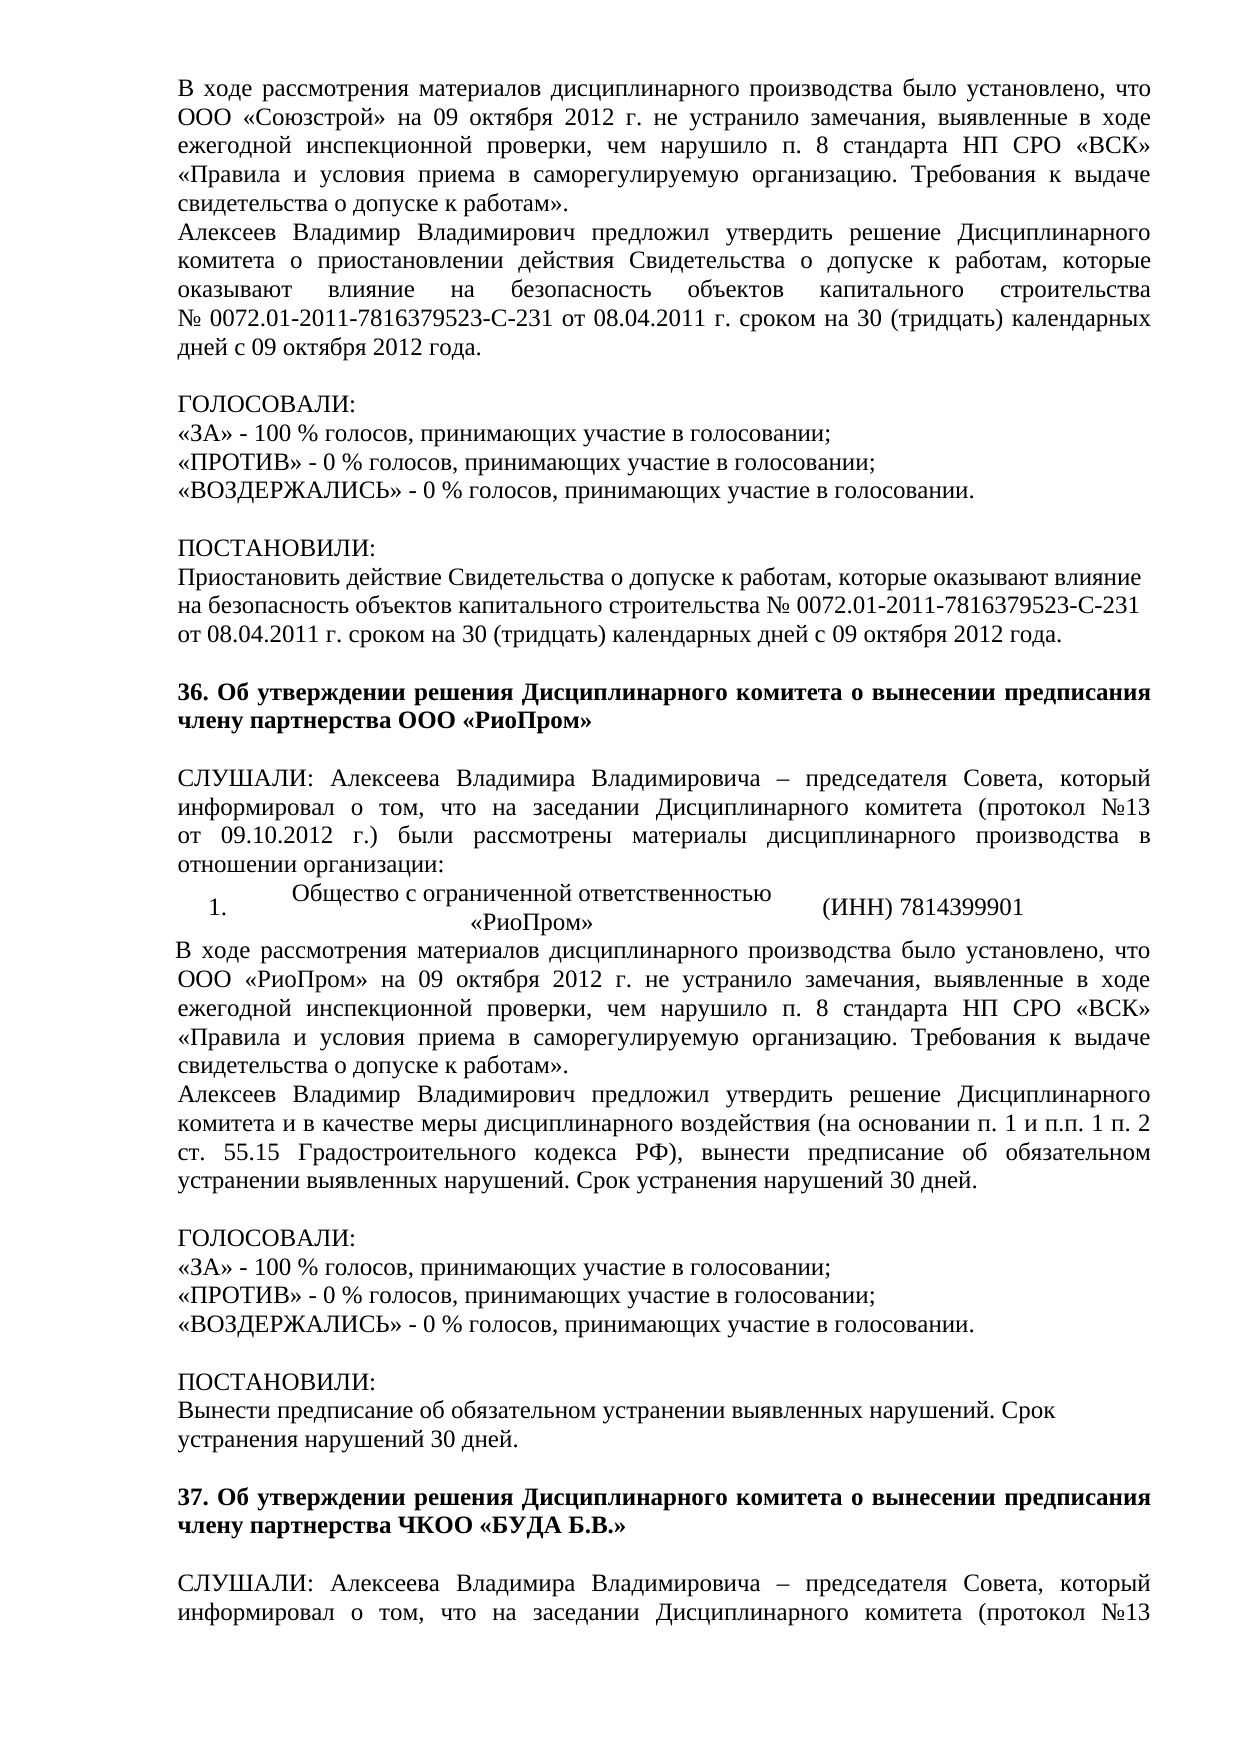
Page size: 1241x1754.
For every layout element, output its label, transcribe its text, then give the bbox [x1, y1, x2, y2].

text Приостановить действие Свидетельства о допуске к работам, которые оказывают влияние на безопасность объектов капитального строительства № 0072.01-2011-7816379523-С-231 от 08.04.2011 г. сроком на 30 (тридцать) календарных дней с 09 октября 2012 года. [177, 562, 1152, 648]
text «ЗА» - 100 % голосов, принимающих участие в голосовании; [177, 1252, 1152, 1281]
table_header (ИНН) 7814399901 [798, 878, 1049, 936]
text Алексеев Владимир Владимирович предложил утвердить решение Дисциплинарного комитета о приостановлении действия Свидетельства о допуске к работам, которые оказывают влияние на безопасность объектов капитального строительства № 0072.01-2011-7816379523-С-231 от 08.04.2011 г. сроком на 30 (тридцать) календарных дней с 09 октября 2012 года. [177, 217, 1152, 361]
text 36. Об утверждении решения Дисциплинарного комитета о вынесении предписания члену партнерства ООО «РиоПром» [177, 677, 1152, 734]
text ПОСТАНОВИЛИ: [177, 1367, 1152, 1396]
text «ВОЗДЕРЖАЛИСЬ» - 0 % голосов, принимающих участие в голосовании. [177, 1309, 1152, 1338]
text Вынести предписание об обязательном устранении выявленных нарушений. Срок устранения нарушений 30 дней. [177, 1396, 1152, 1453]
text «ЗА» - 100 % голосов, принимающих участие в голосовании; [177, 418, 1152, 447]
text ГОЛОСОВАЛИ: [177, 389, 1152, 418]
text «ПРОТИВ» - 0 % голосов, принимающих участие в голосовании; [177, 1281, 1152, 1309]
text ПОСТАНОВИЛИ: [177, 533, 1152, 562]
text 37. Об утверждении решения Дисциплинарного комитета о вынесении предписания члену партнерства ЧКОО «БУДА Б.В.» [177, 1482, 1152, 1539]
table_header Общество с ограниченной ответственностью «РиоПром» [266, 878, 797, 936]
table_header 1. [166, 878, 266, 936]
text В ходе рассмотрения материалов дисциплинарного производства было установлено, что ООО «Союзстрой» на 09 октября 2012 г. не устранило замечания, выявленные в ходе ежегодной инспекционной проверки, чем нарушило п. 8 стандарта НП СРО «ВСК» «Правила и условия приема в саморегулируемую организацию. Требования к выдаче свидетельства о допуске к работам». [177, 73, 1152, 217]
text «ВОЗДЕРЖАЛИСЬ» - 0 % голосов, принимающих участие в голосовании. [177, 476, 1152, 504]
text «ПРОТИВ» - 0 % голосов, принимающих участие в голосовании; [177, 447, 1152, 476]
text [177, 1568, 1152, 1626]
text В ходе рассмотрения материалов дисциплинарного производства было установлено, что ООО «РиоПром» на 09 октября 2012 г. не устранило замечания, выявленные в ходе ежегодной инспекционной проверки, чем нарушило п. 8 стандарта НП СРО «ВСК» «Правила и условия приема в саморегулируемую организацию. Требования к выдаче свидетельства о допуске к работам». [175, 936, 1152, 1079]
text Алексеев Владимир Владимирович предложил утвердить решение Дисциплинарного комитета и в качестве меры дисциплинарного воздействия (на основании п. 1 и п.п. 1 п. 2 ст. 55.15 Градостроительного кодекса РФ), вынести предписание об обязательном устранении выявленных нарушений. Срок устранения нарушений 30 дней. [177, 1079, 1152, 1194]
text ГОЛОСОВАЛИ: [177, 1223, 1152, 1252]
